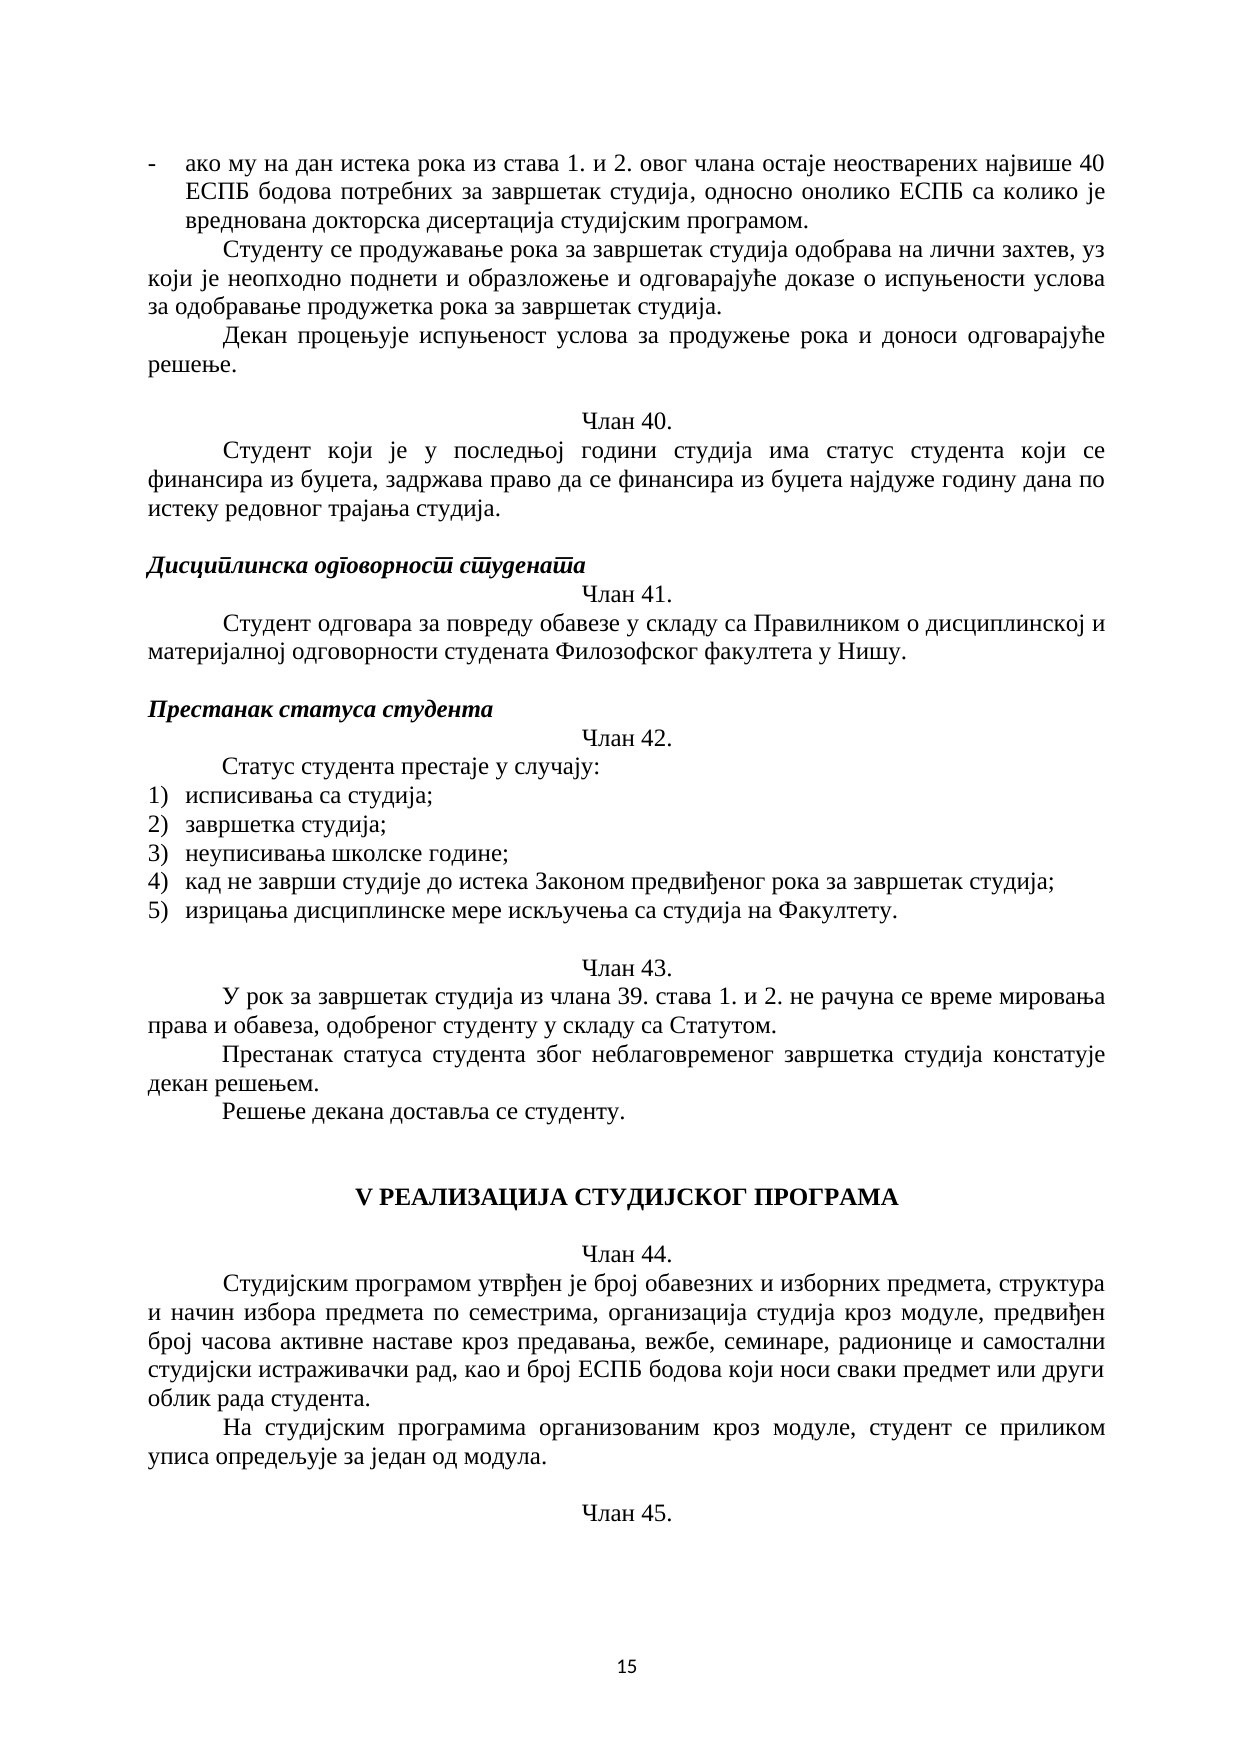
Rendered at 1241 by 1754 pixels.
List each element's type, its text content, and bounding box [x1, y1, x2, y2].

text Престанак статуса студента због неблаговременог завршетка студија констатује декан решењем. [148, 1039, 1106, 1096]
text Члан 45. [148, 1498, 1106, 1527]
text Члан 42. [148, 723, 1106, 751]
list завршетка студија; [148, 809, 1106, 838]
text Члан 41. [148, 579, 1106, 608]
list кад не заврши студије до истека Законом предвиђеног рока за завршетак студија; [148, 866, 1106, 895]
list исписивања са студија; [148, 780, 1106, 809]
list изрицања дисциплинске мере искључења са студија на Факултету. [148, 895, 1106, 924]
text Престанак статуса студента [148, 694, 1106, 723]
text Дисциплинска одговорност студената [148, 550, 1106, 579]
text Студијским програмом утврђен је број обавезних и изборних предмета, структура и начин избора предмета по семестрима, организација студија кроз модуле, предвиђен број часова активне наставе кроз предавања, вежбе, семинаре, радионице и самостални студијски истраживачки рад, као и број ЕСПБ бодова који носи сваки предмет или други облик рада студента. [148, 1268, 1106, 1412]
text Решење декана доставља се студенту. [148, 1096, 1106, 1125]
text Декан процењује испуњеност услова за продужење рока и доноси одговарајуће решење. [148, 320, 1106, 378]
text Члан 43. [148, 953, 1106, 981]
list неуписивања школске године; [148, 838, 1106, 866]
text V РЕАЛИЗАЦИЈА СТУДИЈСКОГ ПРОГРАМА [148, 1182, 1106, 1211]
text Члан 40. [148, 406, 1106, 435]
text Статус студента престаје у случају: [148, 751, 1106, 780]
text Студент одговара за повреду обавезе у складу са Правилником о дисциплинској и материјалној одговорности студената Филозофског факултета у Нишу. [148, 608, 1106, 665]
text Студент који је у последњој години студија има статус студента који се финансира из буџета, задржава право да се финансира из буџета најдуже годину дана по истеку редовног трајања студија. [148, 435, 1106, 521]
text У рок за завршетак студија из члана 39. става 1. и 2. не рачуна се време мировања права и обавеза, одобреног студенту у складу са Статутом. [148, 981, 1106, 1039]
text Студенту се продужавање рока за завршетак студија одобрава на лични захтев, уз који је неопходно поднети и образложење и одговарајуће доказе о испуњености услова за одобравање продужетка рока за завршетак студија. [148, 234, 1106, 320]
text На студијским програмима организованим кроз модуле, студент се приликом уписа опредељује за један од модула. [148, 1412, 1106, 1469]
text Члан 44. [148, 1239, 1106, 1268]
list ако му на дан истека рока из става 1. и 2. овог члана остаје неостварених највише 40 ЕСПБ бодова потребних за завршетак студија, односно онолико ЕСПБ са колико је вреднована докторска дисертација студијским програмом. [148, 148, 1106, 234]
